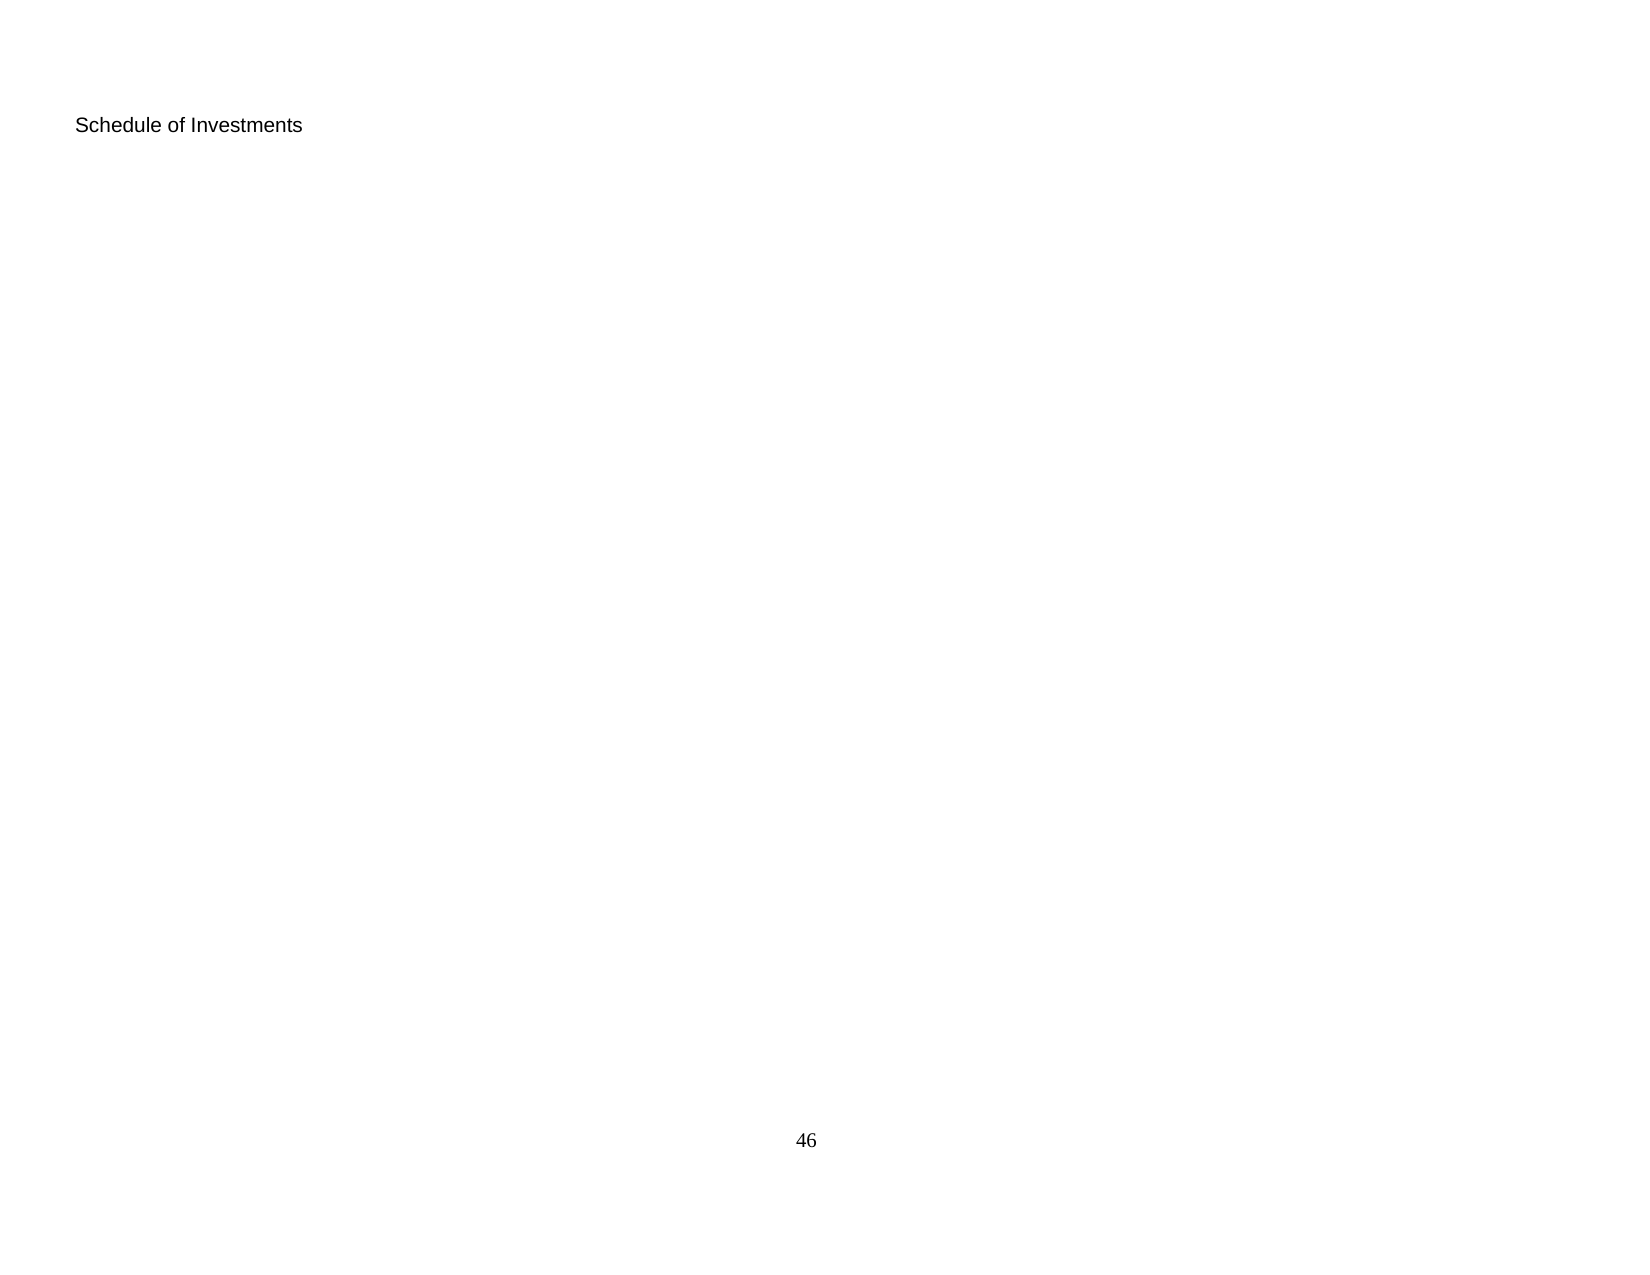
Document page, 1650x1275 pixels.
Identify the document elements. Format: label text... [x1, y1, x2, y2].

subtitle Schedule of Investments [75, 112, 1537, 136]
